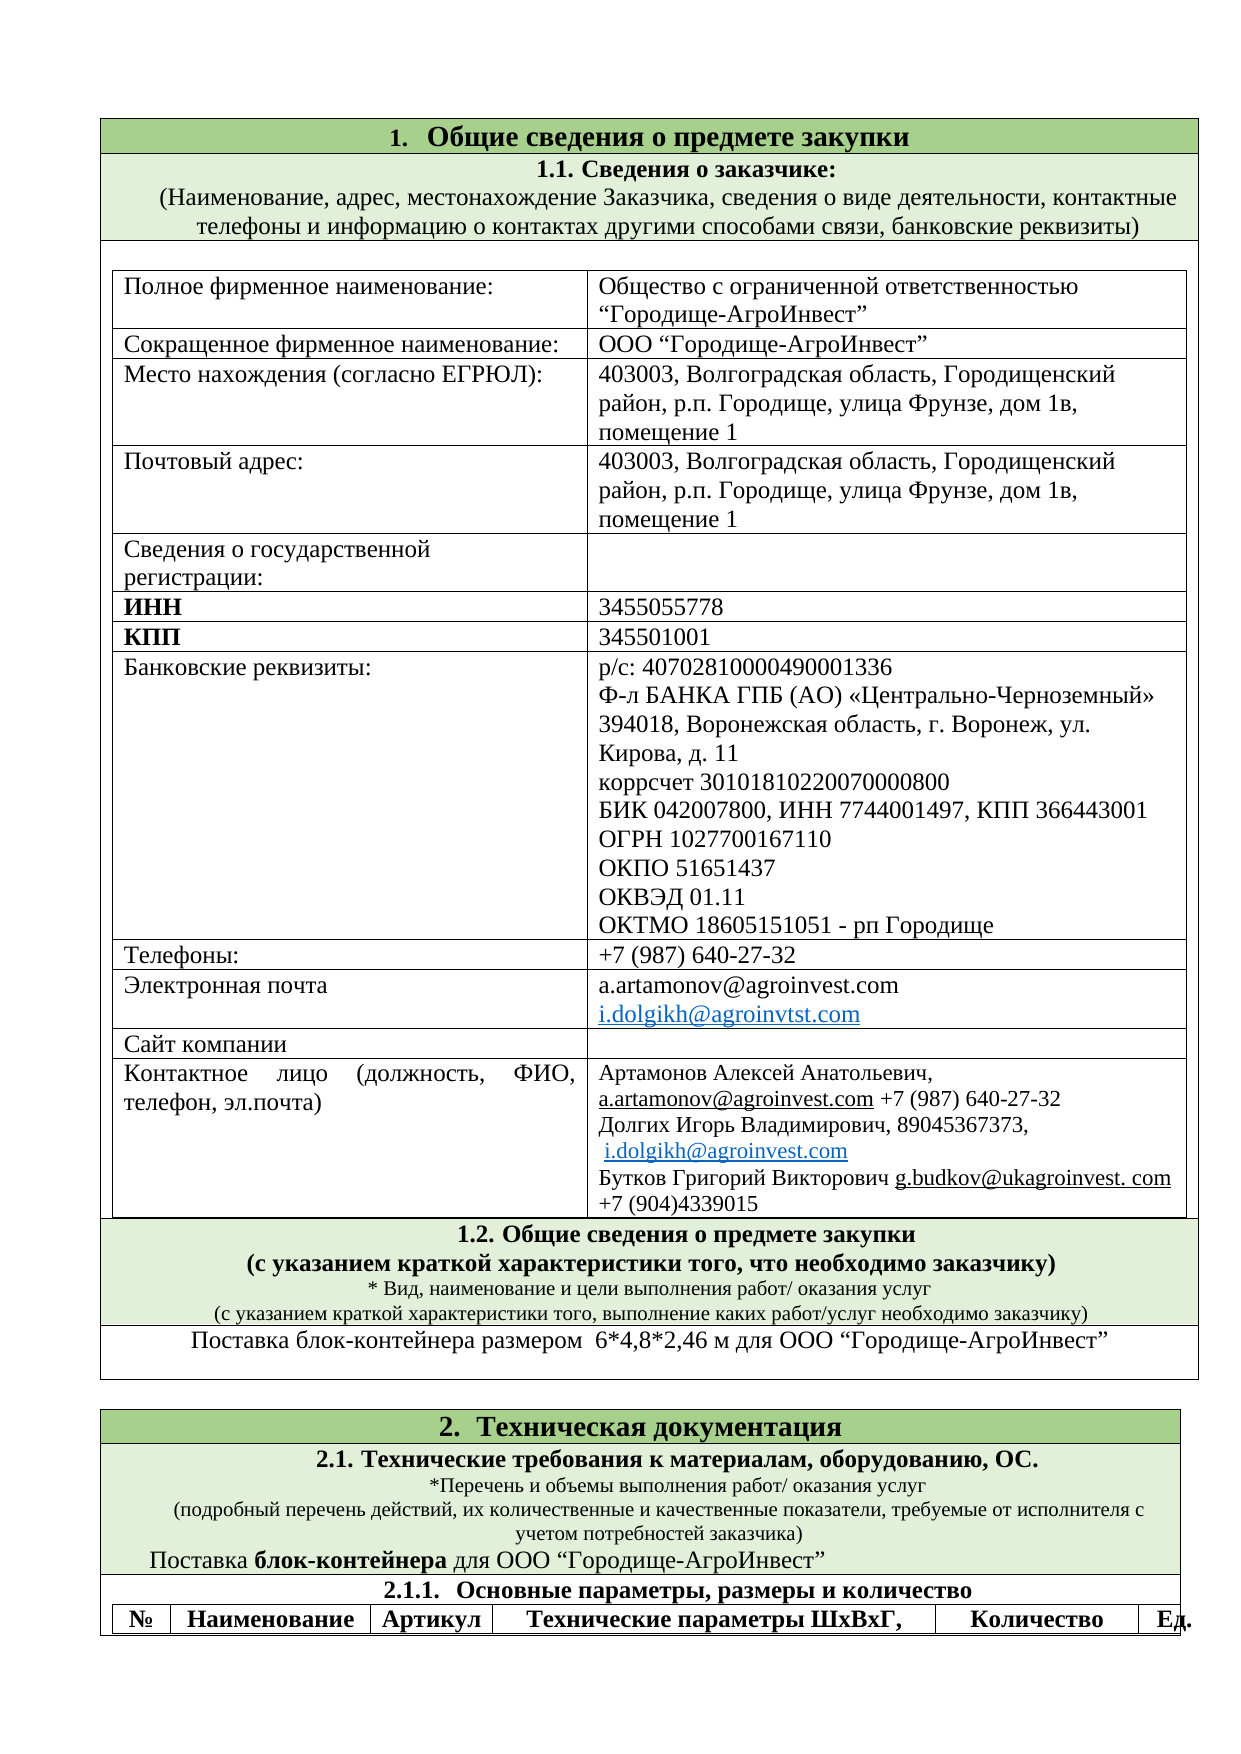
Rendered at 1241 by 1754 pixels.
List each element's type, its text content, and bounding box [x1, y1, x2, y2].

table_header Техническая документация [101, 1410, 1180, 1443]
table_cell Основные параметры, размеры и количество [101, 1575, 1180, 1635]
table_cell Сведения о заказчике: (Наименование, адрес, местонахождение Заказчика, сведения о виде деятельности, контактные телефоны и информацию о контактах другими способами связи, банковские реквизиты) [101, 154, 1198, 240]
table_cell Поставка блок-контейнера размером 6*4,8*2,46 м для ООО “Городище-АгроИнвест” [101, 1326, 1198, 1379]
table_cell Общие сведения о предмете закупки (с указанием краткой характеристики того, что необходимо заказчику) * Вид, наименование и цели выполнения работ/ оказания услуг (с указанием краткой характеристики того, выполнение каких работ/услуг необходимо заказчику) [101, 1219, 1198, 1324]
table_cell Технические требования к материалам, оборудованию, ОС. *Перечень и объемы выполнения работ/ оказания услуг (подробный перечень действий, их количественные и качественные показатели, требуемые от исполнителя с учетом потребностей заказчика) Поставка блок-контейнера для ООО “Городище-АгроИнвест” [101, 1444, 1180, 1574]
table_cell [101, 241, 1198, 1218]
table_header Общие сведения о предмете закупки [101, 119, 1198, 153]
